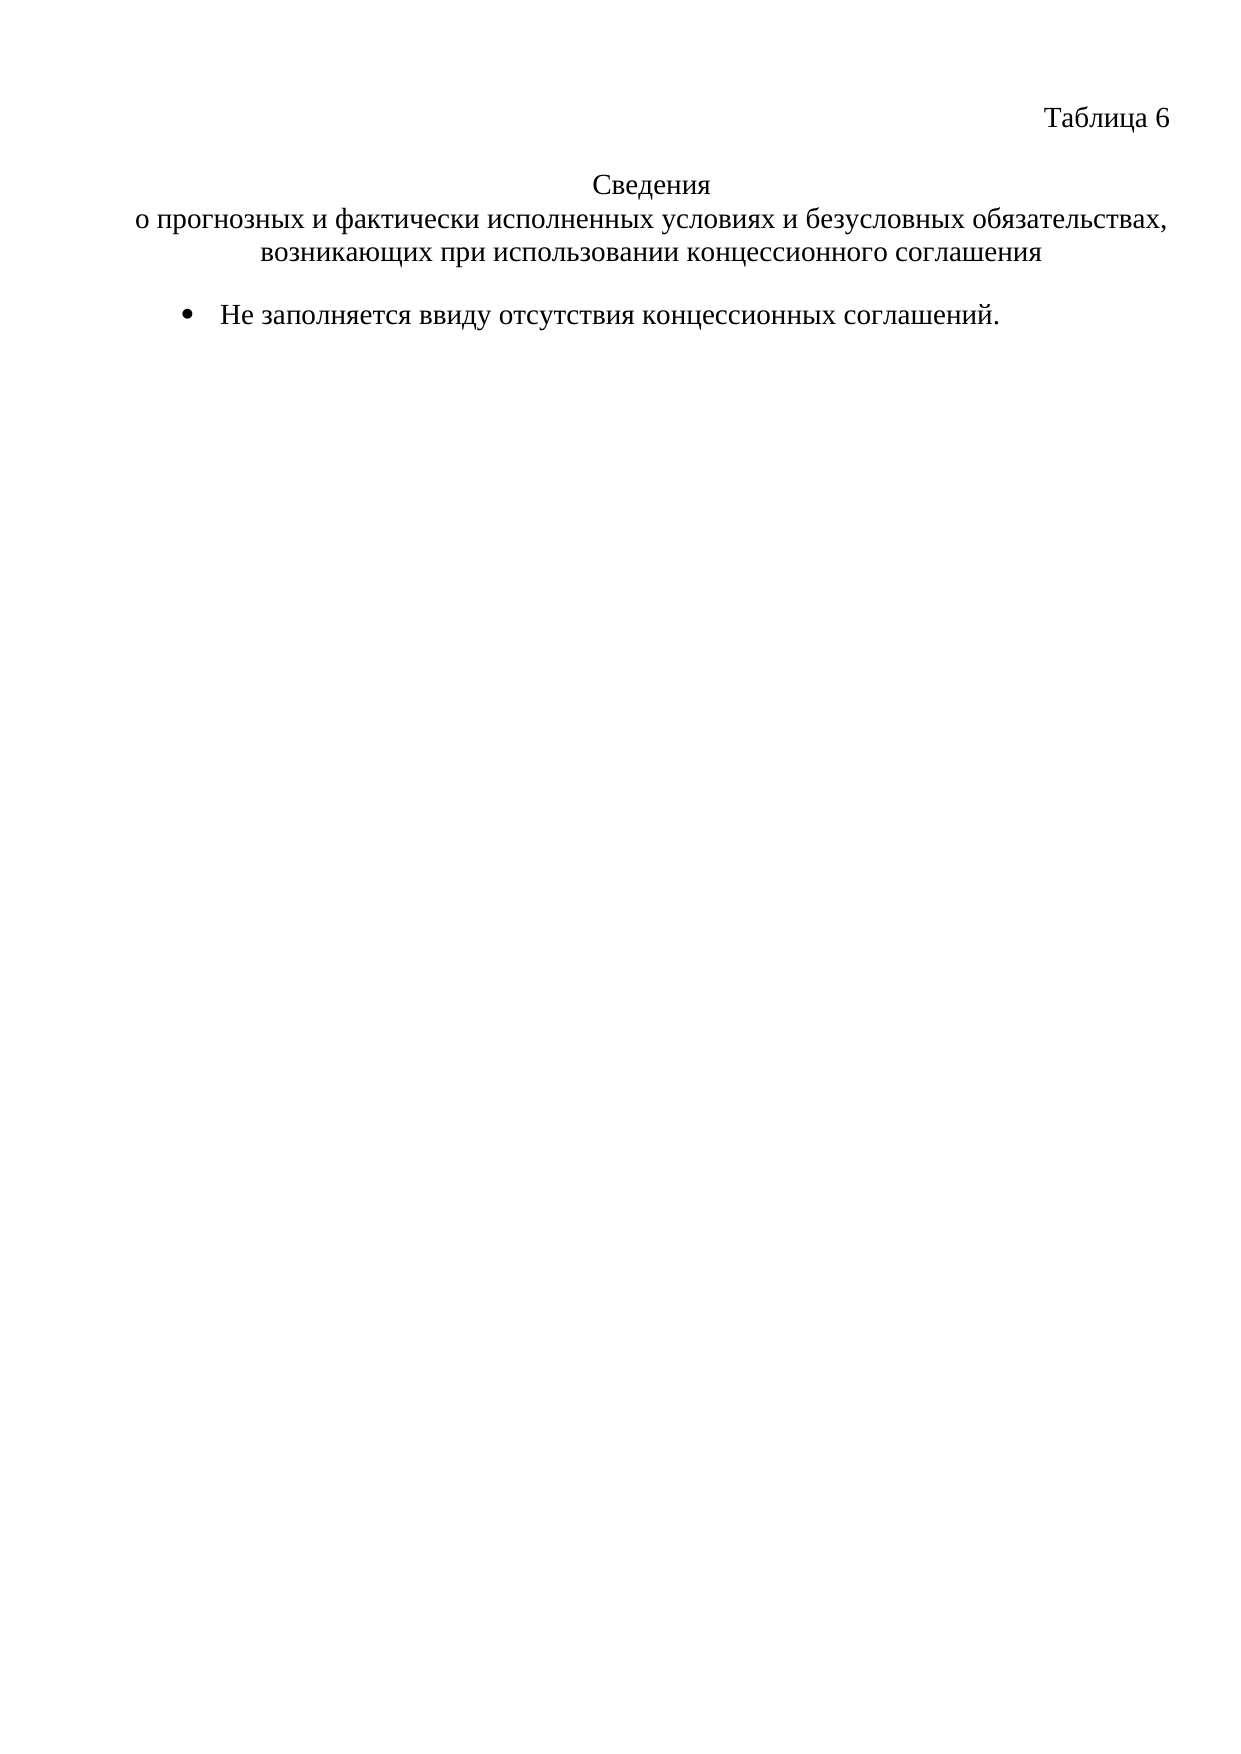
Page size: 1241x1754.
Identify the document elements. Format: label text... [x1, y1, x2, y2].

list Не заполняется ввиду отсутствия концессионных соглашений. [182, 297, 1170, 331]
text Сведения [133, 167, 1170, 201]
text о прогнозных и фактически исполненных условиях и безусловных обязательствах, возникающих при использовании концессионного соглашения [133, 201, 1170, 268]
text Таблица 6 [133, 100, 1170, 134]
